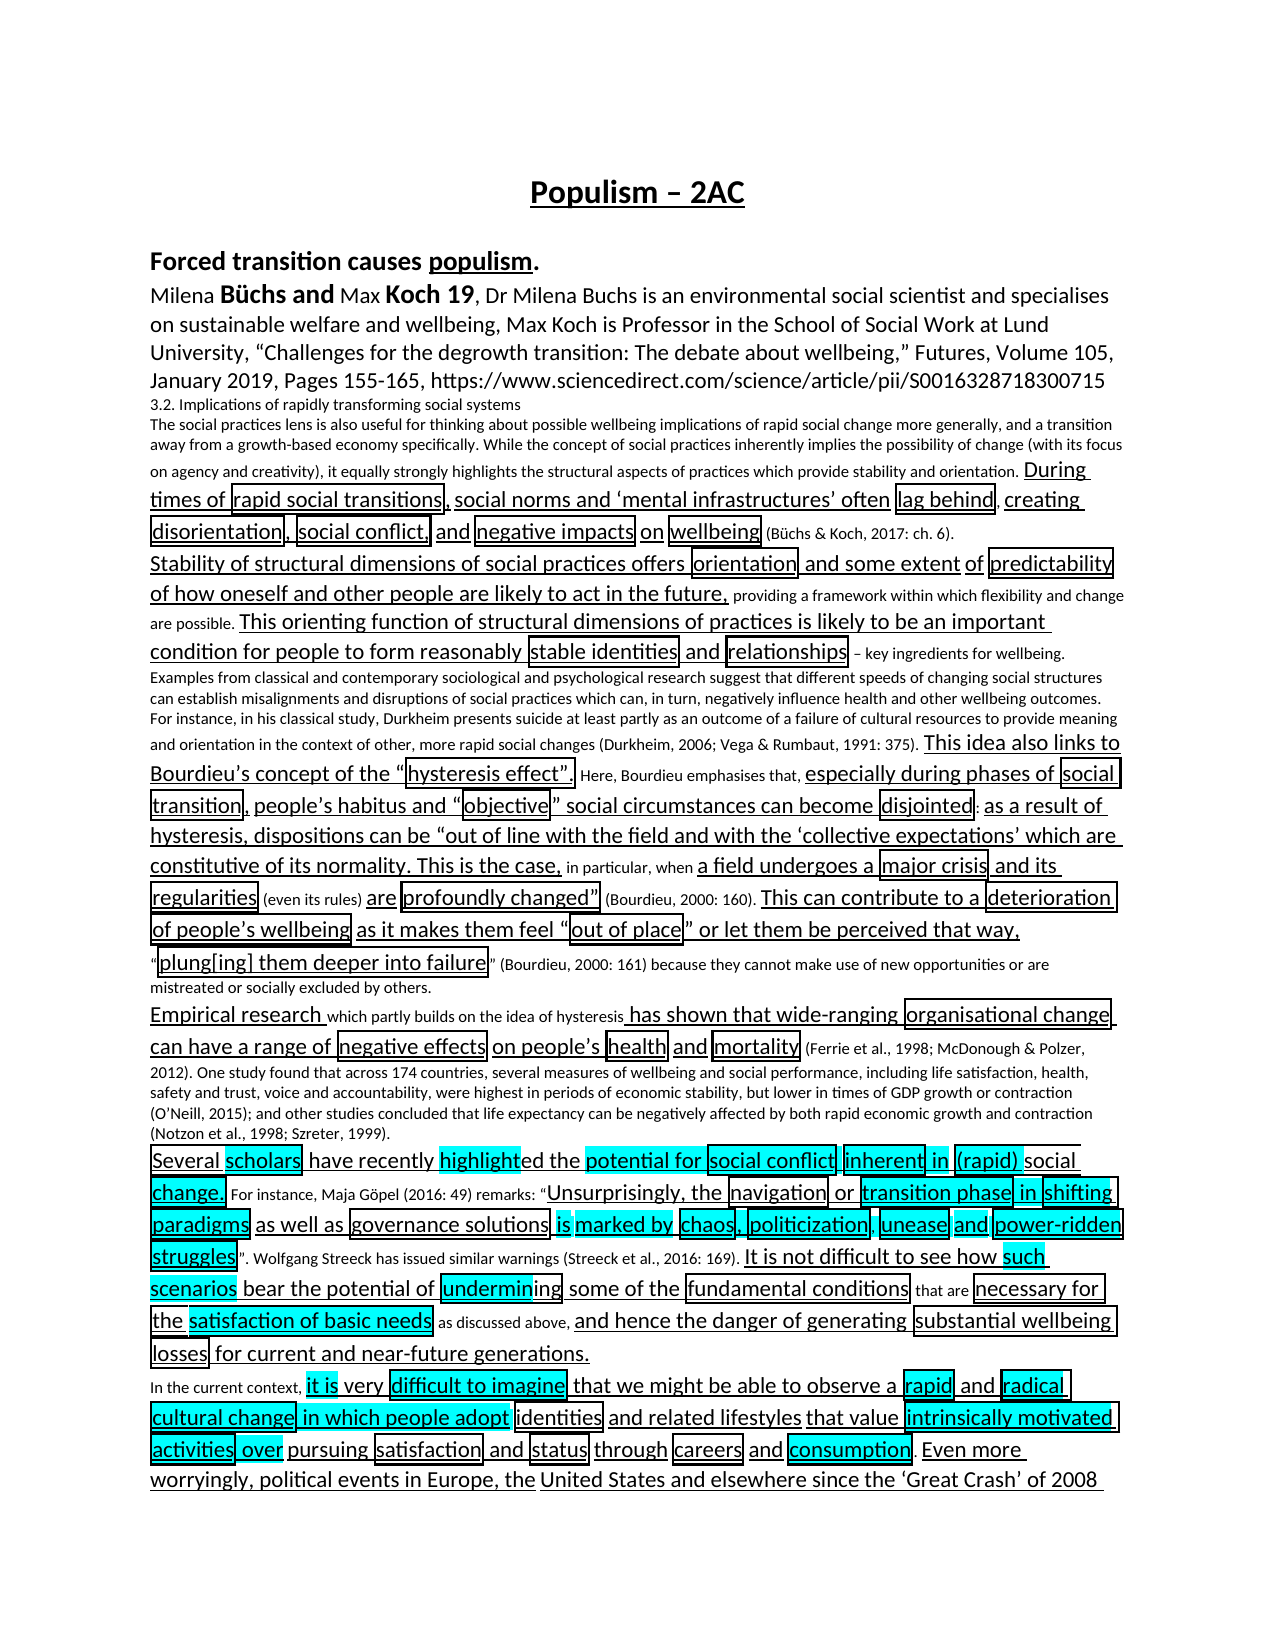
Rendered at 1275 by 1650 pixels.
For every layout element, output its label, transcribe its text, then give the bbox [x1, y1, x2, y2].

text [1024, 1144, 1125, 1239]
text Several scholars have recently highlighted the potential for social conflict inherent in (rapid) social change. For instance, Maja Göpel (2016: 49) remarks: “Unsurprisingly, the navigation or transition phase in shifting paradigms as well as governance solutions is marked by chaos, politicization, unease and power-ridden struggles”. Wolfgang Streeck has issued similar warnings (Streeck et al., 2016: 169). It is not difficult to see how such scenarios bear the potential of undermining some of the fundamental conditions that are necessary for the satisfaction of basic needs as discussed above, and hence the danger of generating substantial wellbeing losses for current and near-future generations. [150, 1171, 1125, 1369]
text Stability of structural dimensions of social practices offers orientation and some extent of predictability of how oneself and other people are likely to act in the future, providing a framework within which flexibility and change are possible. This orienting function of structural dimensions of practices is likely to be an important condition for people to form reasonably stable identities and relationships – key ingredients for wellbeing. Examples from classical and contemporary sociological and psychological research suggest that different speeds of changing social structures can establish misalignments and disruptions of social practices which can, in turn, negatively influence health and other wellbeing outcomes. For instance, in his classical study, Durkheim presents suicide at least partly as an outcome of a failure of cultural resources to provide meaning and orientation in the context of other, more rapid social changes (Durkheim, 2006; Vega & Rumbaut, 1991: 375). This idea also links to Bourdieu’s concept of the “hysteresis effect”. Here, Bourdieu emphasises that, especially during phases of social transition, people’s habitus and “objective” social circumstances can become disjointed: as a result of hysteresis, dispositions can be “out of line with the field and with the ‘collective expectations’ which are constitutive of its normality. This is the case, in particular, when a field undergoes a major crisis and its regularities (even its rules) are profoundly changed” (Bourdieu, 2000: 160). This can contribute to a deterioration of people’s wellbeing as it makes them feel “out of place” or let them be perceived that way, “plung[ing] them deeper into failure” (Bourdieu, 2000: 161) because they cannot make use of new opportunities or are mistreated or socially excluded by others. [150, 547, 1125, 998]
text The social practices lens is also useful for thinking about possible wellbeing implications of rapid social change more generally, and a transition away from a growth-based economy specifically. While the concept of social practices inherently implies the possibility of change (with its focus on agency and creativity), it equally strongly highlights the structural aspects of practices which provide stability and orientation. During times of rapid social transitions, social norms and ‘mental infrastructures’ often lag behind, creating disorientation, social conflict, and negative impacts on wellbeing (Büchs & Koch, 2017: ch. 6). [150, 414, 1125, 547]
text 3.2. Implications of rapidly transforming social systems [150, 394, 1125, 414]
text Milena Büchs and Max Koch 19, Dr Milena Buchs is an environmental social scientist and specialises on sustainable welfare and wellbeing, Max Koch is Professor in the School of Social Work at Lund University, “Challenges for the degrowth transition: The debate about wellbeing,” Futures, Volume 105, January 2019, Pages 155-165, https://www.sciencedirect.com/science/article/pii/S0016328718300715 [150, 277, 1125, 394]
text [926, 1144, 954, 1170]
subtitle Populism – 2AC [150, 171, 1125, 212]
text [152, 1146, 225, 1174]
text Forced transition causes populism. [150, 244, 1125, 277]
text Empirical research which partly builds on the idea of hysteresis has shown that wide-ranging organisational change can have a range of negative effects on people’s health and mortality (Ferrie et al., 1998; McDonough & Polzer, 2012). One study found that across 174 countries, several measures of wellbeing and social performance, including life satisfaction, health, safety and trust, voice and accountability, were highest in periods of economic stability, but lower in times of GDP growth or contraction (O’Neill, 2015); and other studies concluded that life expectancy can be negatively affected by both rapid economic growth and contraction (Notzon et al., 1998; Szreter, 1999). [150, 998, 1125, 1144]
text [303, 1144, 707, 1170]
